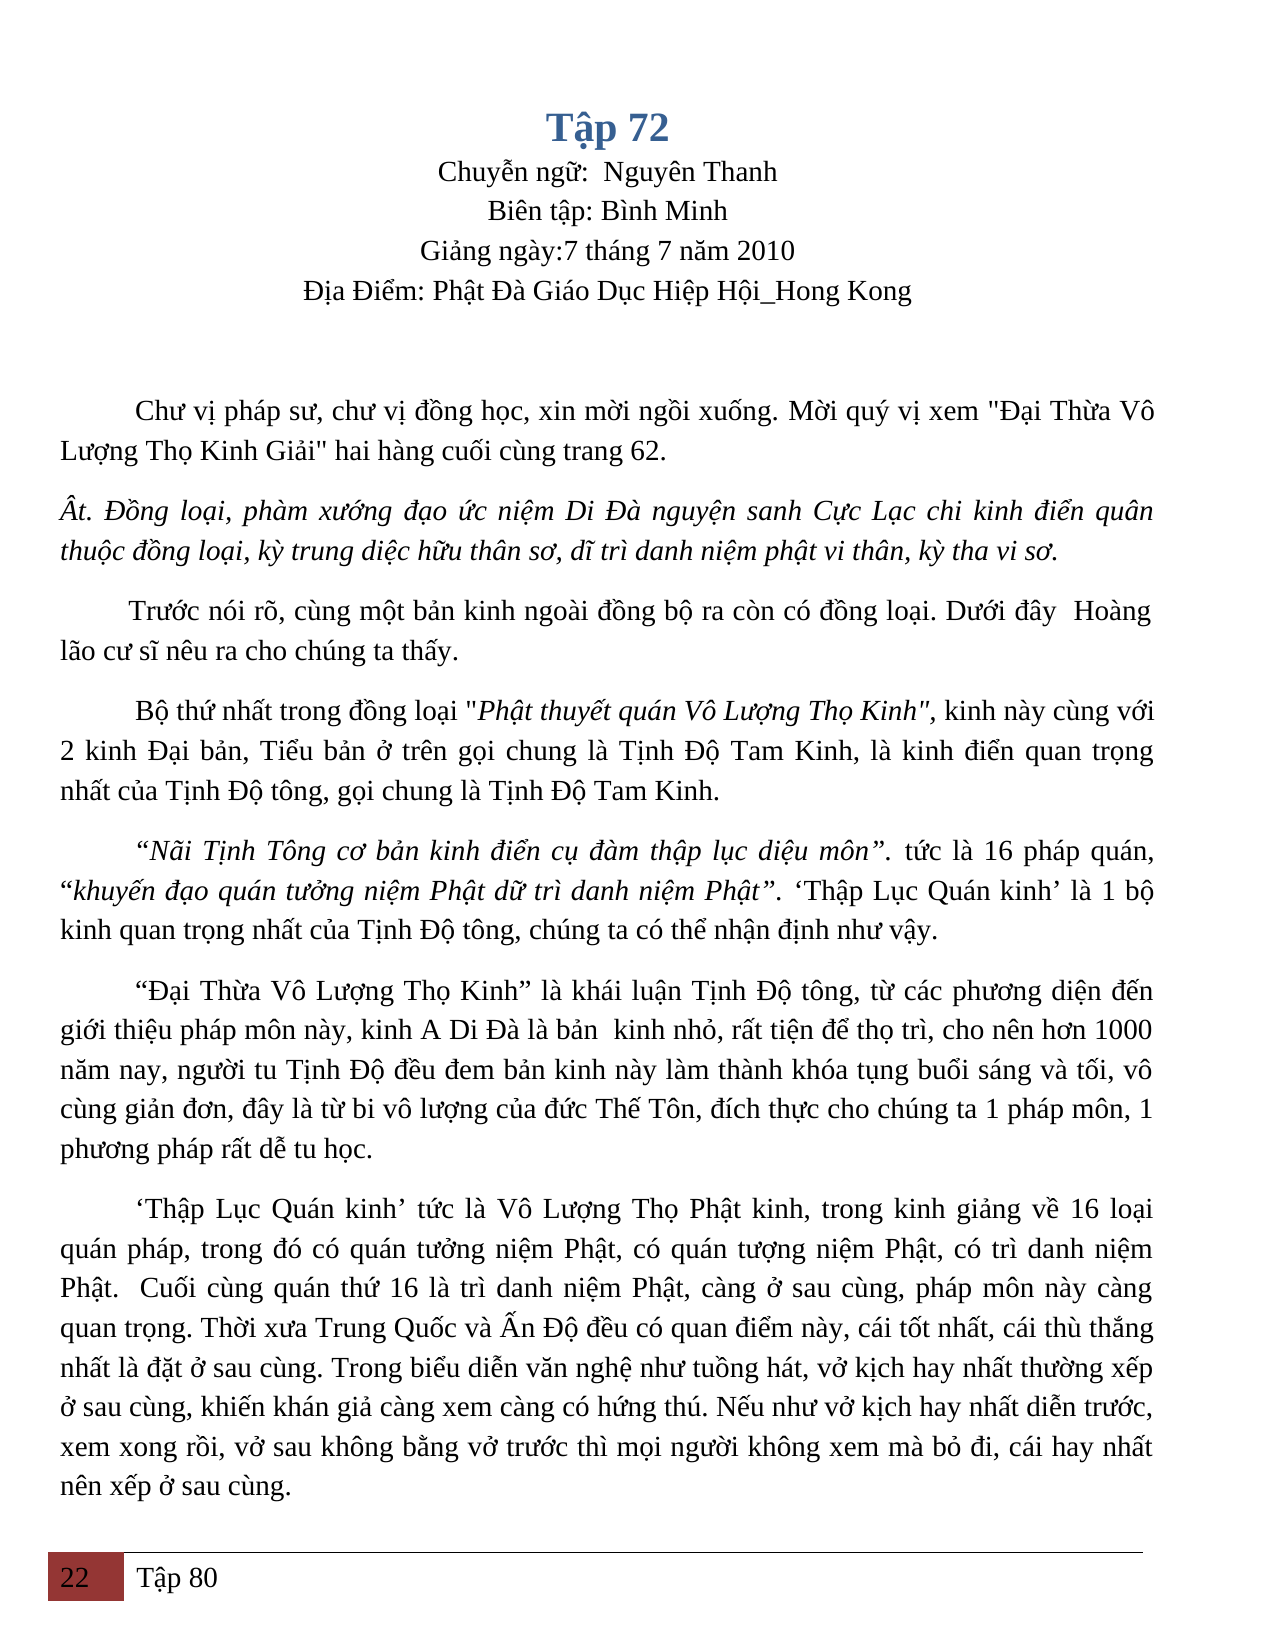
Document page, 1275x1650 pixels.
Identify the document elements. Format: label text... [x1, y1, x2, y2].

text “Nãi Tịnh Tông cơ bản kinh điển cụ đàm thập lục diệu môn”. tức là 16 pháp quán, “khuyến đạo quán tưởng niệm Phật dữ trì danh niệm Phật”. ‘Thập Lục Quán kinh’ là 1 bộ kinh quan trọng nhất của Tịnh Độ tông, chúng ta có thể nhận định như vậy. [60, 829, 1155, 947]
text ‘Thập Lục Quán kinh’ tức là Vô Lượng Thọ Phật kinh, trong kinh giảng về 16 loại quán pháp, trong đó có quán tưởng niệm Phật, có quán tượng niệm Phật, có trì danh niệm Phật. Cuối cùng quán thứ 16 là trì danh niệm Phật, càng ở sau cùng, pháp môn này càng quan trọng. Thời xưa Trung Quốc và Ấn Độ đều có quan điểm này, cái tốt nhất, cái thù thắng nhất là đặt ở sau cùng. Trong biểu diễn văn nghệ như tuồng hát, vở kịch hay nhất thường xếp ở sau cùng, khiến khán giả càng xem càng có hứng thú. Nếu như vở kịch hay nhất diễn trước, xem xong rồi, vở sau không bằng vở trước thì mọi người không xem mà bỏ đi, cái hay nhất nên xếp ở sau cùng. [60, 1187, 1155, 1504]
text Chư vị pháp sư, chư vị đồng học, xin mời ngồi xuống. Mời quý vị xem "Đại Thừa Vô Lượng Thọ Kinh Giải" hai hàng cuối cùng trang 62. [60, 389, 1155, 468]
text Bộ thứ nhất trong đồng loại "Phật thuyết quán Vô Lượng Thọ Kinh", kinh này cùng với 2 kinh Đại bản, Tiểu bản ở trên gọi chung là Tịnh Độ Tam Kinh, là kinh điển quan trọng nhất của Tịnh Độ tông, gọi chung là Tịnh Độ Tam Kinh. [60, 689, 1155, 808]
subtitle Tập 72 [60, 110, 1155, 149]
text “Đại Thừa Vô Lượng Thọ Kinh” là khái luận Tịnh Độ tông, từ các phương diện đến giới thiệu pháp môn này, kinh A Di Đà là bản kinh nhỏ, rất tiện để thọ trì, cho nên hơn 1000 năm nay, người tu Tịnh Độ đều đem bản kinh này làm thành khóa tụng buổi sáng và tối, vô cùng giản đơn, đây là từ bi vô lượng của đức Thế Tôn, đích thực cho chúng ta 1 pháp môn, 1 phương pháp rất dễ tu học. [60, 968, 1155, 1166]
text Ât. Đồng loại, phàm xướng đạo ức niệm Di Đà nguyện sanh Cực Lạc chi kinh điển quân thuộc đồng loại, kỳ trung diệc hữu thân sơ, dĩ trì danh niệm phật vi thân, kỳ tha vi sơ. [60, 489, 1155, 568]
text Trước nói rõ, cùng một bản kinh ngoài đồng bộ ra còn có đồng loại. Dưới đây Hoàng lão cư sĩ nêu ra cho chúng ta thấy. [60, 589, 1155, 668]
text Chuyễn ngữ: Nguyên Thanh Biên tập: Bình Minh Giảng ngày:7 tháng 7 năm 2010 Địa Điểm: Phật Đà Giáo Dục Hiệp Hội_Hong Kong [60, 149, 1155, 308]
